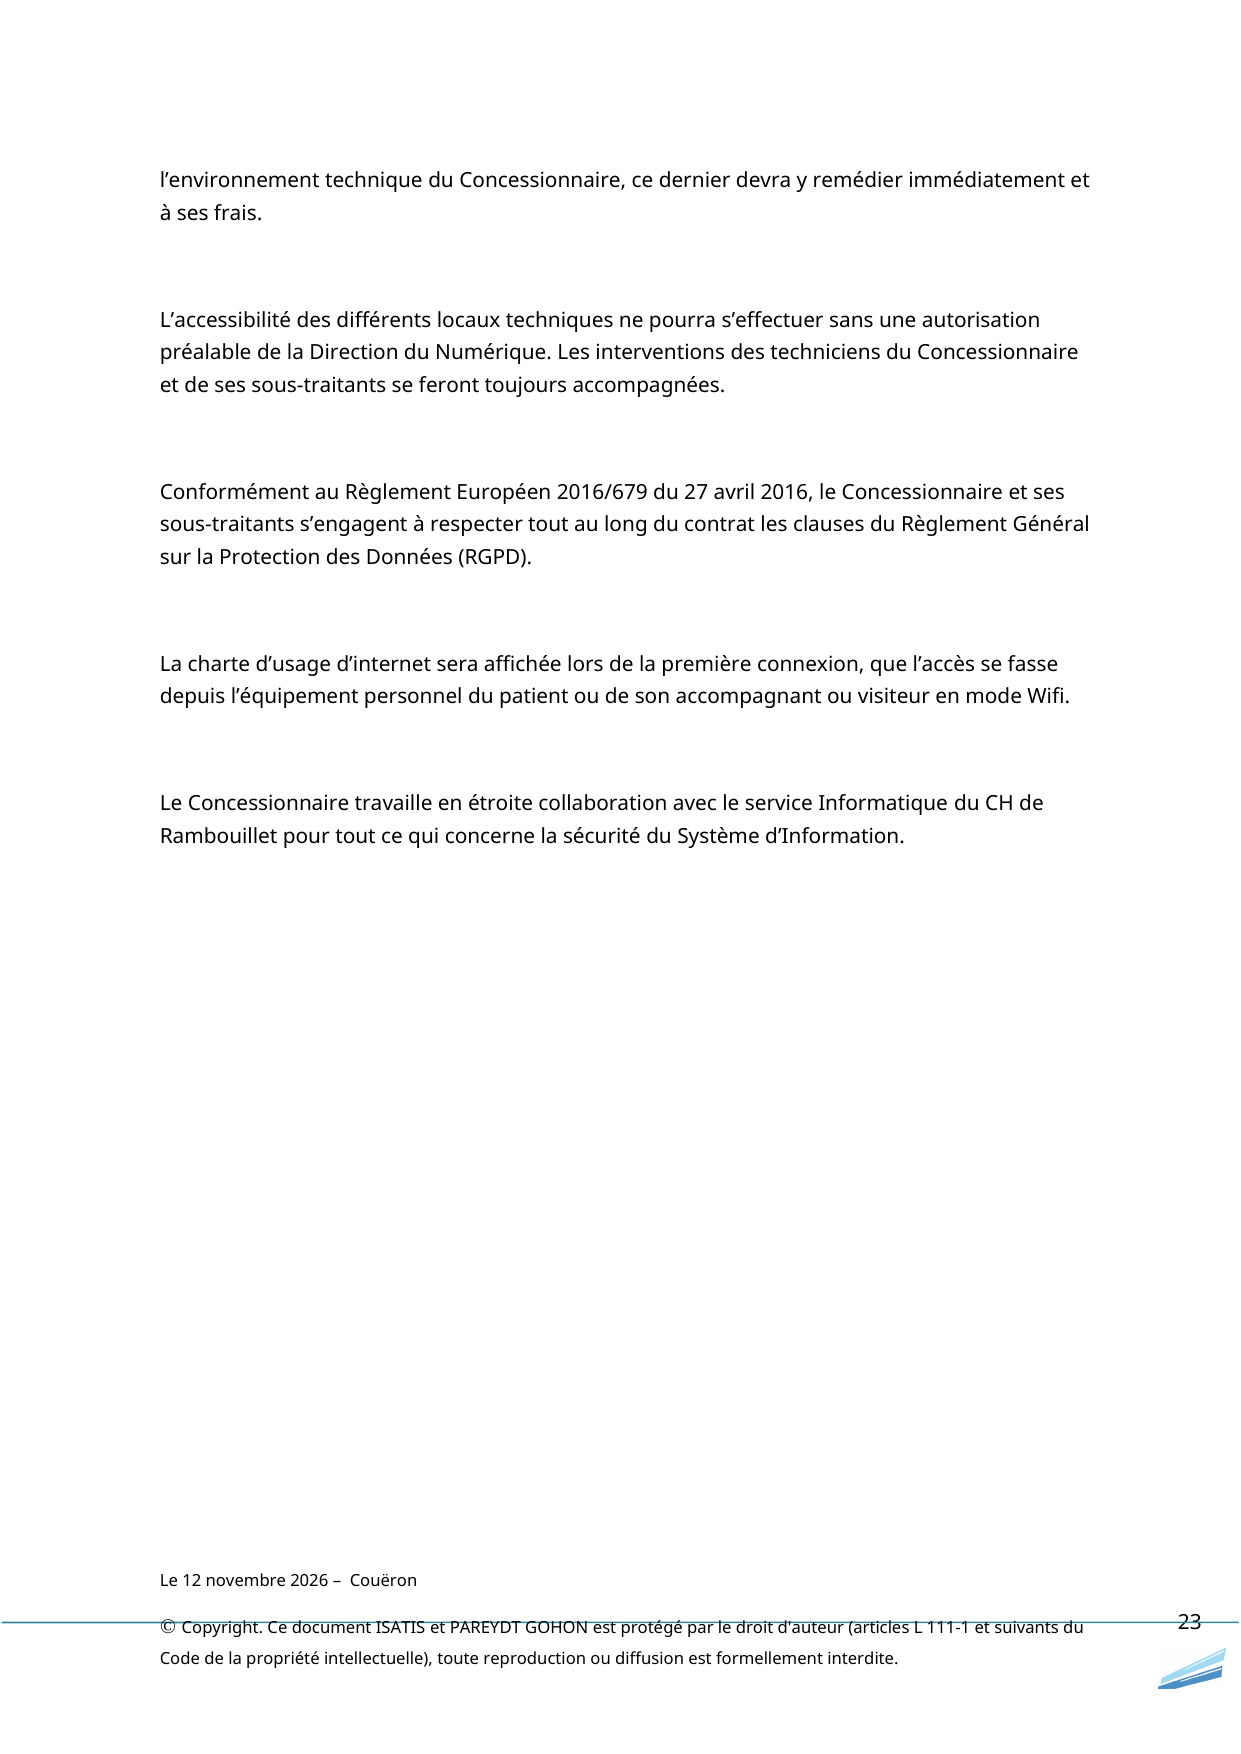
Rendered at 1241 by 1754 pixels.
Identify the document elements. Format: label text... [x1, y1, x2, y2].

picture [1157, 1647, 1227, 1689]
text Conformément au Règlement Européen 2016/679 du 27 avril 2016, le Concessionnaire et ses sous-traitants s’engagent à respecter tout au long du contrat les clauses du Règlement Général sur la Protection des Données (RGPD). [159, 477, 1092, 571]
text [159, 165, 1092, 226]
text Le Concessionnaire travaille en étroite collaboration avec le service Informatique du CH de Rambouillet pour tout ce qui concerne la sécurité du Système d’Information. [159, 788, 1092, 849]
text La charte d’usage d’internet sera affichée lors de la première connexion, que l’accès se fasse depuis l’équipement personnel du patient ou de son accompagnant ou visiteur en mode Wifi. [159, 649, 1092, 710]
text L’accessibilité des différents locaux techniques ne pourra s’effectuer sans une autorisation préalable de la Direction du Numérique. Les interventions des techniciens du Concessionnaire et de ses sous-traitants se feront toujours accompagnées. [159, 305, 1092, 398]
